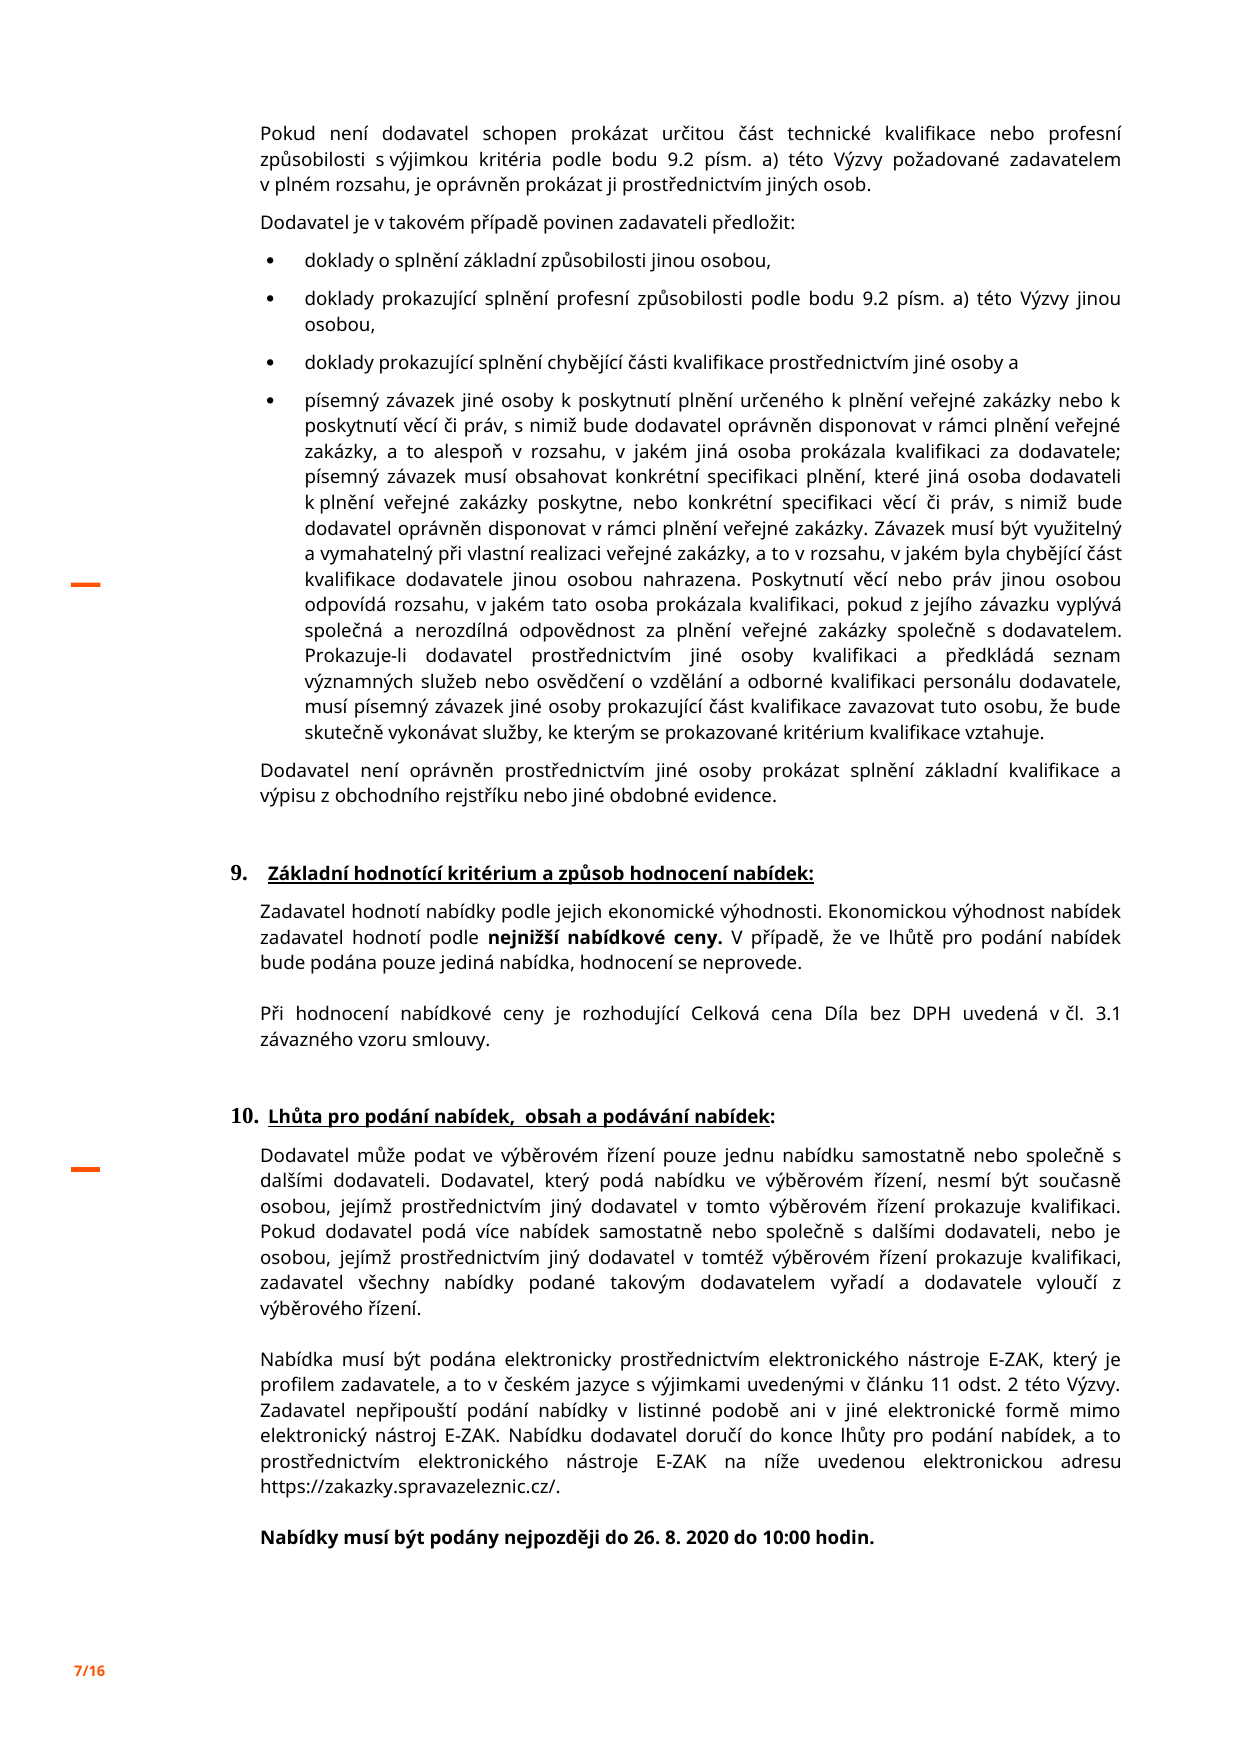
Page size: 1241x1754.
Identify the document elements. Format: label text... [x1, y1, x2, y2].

text Nabídka musí být podána elektronicky prostřednictvím elektronického nástroje E-ZAK, který je profilem zadavatele, a to v českém jazyce s výjimkami uvedenými v článku 11 odst. 2 této Výzvy. Zadavatel nepřipouští podání nabídky v listinné podobě ani v jiné elektronické formě mimo elektronický nástroj E-ZAK. Nabídku dodavatel doručí do konce lhůty pro podání nabídek, a to prostřednictvím elektronického nástroje E-ZAK na níže uvedenou elektronickou adresu https://zakazky.spravazeleznic.cz/. [260, 1346, 1122, 1499]
text Dodavatel může podat ve výběrovém řízení pouze jednu nabídku samostatně nebo společně s dalšími dodavateli. Dodavatel, který podá nabídku ve výběrovém řízení, nesmí být současně osobou, jejímž prostřednictvím jiný dodavatel v tomto výběrovém řízení prokazuje kvalifikaci. Pokud dodavatel podá více nabídek samostatně nebo společně s dalšími dodavateli, nebo je osobou, jejímž prostřednictvím jiný dodavatel v tomtéž výběrovém řízení prokazuje kvalifikaci, zadavatel všechny nabídky podané takovým dodavatelem vyřadí a dodavatele vyloučí z výběrového řízení. [260, 1142, 1122, 1321]
list doklady prokazující splnění chybějící části kvalifikace prostřednictvím jiné osoby a [267, 349, 1122, 375]
list doklady o splnění základní způsobilosti jinou osobou, [267, 248, 1122, 273]
text Pokud není dodavatel schopen prokázat určitou část technické kvalifikace nebo profesní způsobilosti s výjimkou kritéria podle bodu 9.2 písm. a) této Výzvy požadované zadavatelem v plném rozsahu, je oprávněn prokázat ji prostřednictvím jiných osob. [260, 121, 1122, 197]
text Při hodnocení nabídkové ceny je rozhodující Celková cena Díla bez DPH uvedená v čl. 3.1 závazného vzoru smlouvy. [260, 1001, 1122, 1052]
list doklady prokazující splnění profesní způsobilosti podle bodu 9.2 písm. a) této Výzvy jinou osobou, [267, 286, 1122, 337]
text Zadavatel hodnotí nabídky podle jejich ekonomické výhodnosti. Ekonomickou výhodnost nabídek zadavatel hodnotí podle nejnižší nabídkové ceny. V případě, že ve lhůtě pro podání nabídek bude podána pouze jediná nabídka, hodnocení se neprovede. [260, 898, 1122, 975]
text Dodavatel je v takovém případě povinen zadavateli předložit: [260, 210, 1122, 235]
list písemný závazek jiné osoby k poskytnutí plnění určeného k plnění veřejné zakázky nebo k poskytnutí věcí či práv, s nimiž bude dodavatel oprávněn disponovat v rámci plnění veřejné zakázky, a to alespoň v rozsahu, v jakém jiná osoba prokázala kvalifikaci za dodavatele; písemný závazek musí obsahovat konkrétní specifikaci plnění, které jiná osoba dodavateli k plnění veřejné zakázky poskytne, nebo konkrétní specifikaci věcí či práv, s nimiž bude dodavatel oprávněn disponovat v rámci plnění veřejné zakázky. Závazek musí být využitelný a vymahatelný při vlastní realizaci veřejné zakázky, a to v rozsahu, v jakém byla chybějící část kvalifikace dodavatele jinou osobou nahrazena. Poskytnutí věcí nebo práv jinou osobou odpovídá rozsahu, v jakém tato osoba prokázala kvalifikaci, pokud z jejího závazku vyplývá společná a nerozdílná odpovědnost za plnění veřejné zakázky společně s dodavatelem. Prokazuje-li dodavatel prostřednictvím jiné osoby kvalifikaci a předkládá seznam významných služeb nebo osvědčení o vzdělání a odborné kvalifikaci personálu dodavatele, musí písemný závazek jiné osoby prokazující část kvalifikace zavazovat tuto osobu, že bude skutečně vykonávat služby, ke kterým se prokazované kritérium kvalifikace vztahuje. [267, 387, 1122, 744]
text Nabídky musí být podány nejpozději do 26. 8. 2020 do 10:00 hodin. [260, 1525, 1122, 1550]
list Lhůta pro podání nabídek, obsah a podávání nabídek: [230, 1103, 1122, 1129]
list Základní hodnotící kritérium a způsob hodnocení nabídek: [230, 859, 1122, 886]
text Dodavatel není oprávněn prostřednictvím jiné osoby prokázat splnění základní kvalifikace a výpisu z obchodního rejstříku nebo jiné obdobné evidence. [260, 757, 1122, 808]
